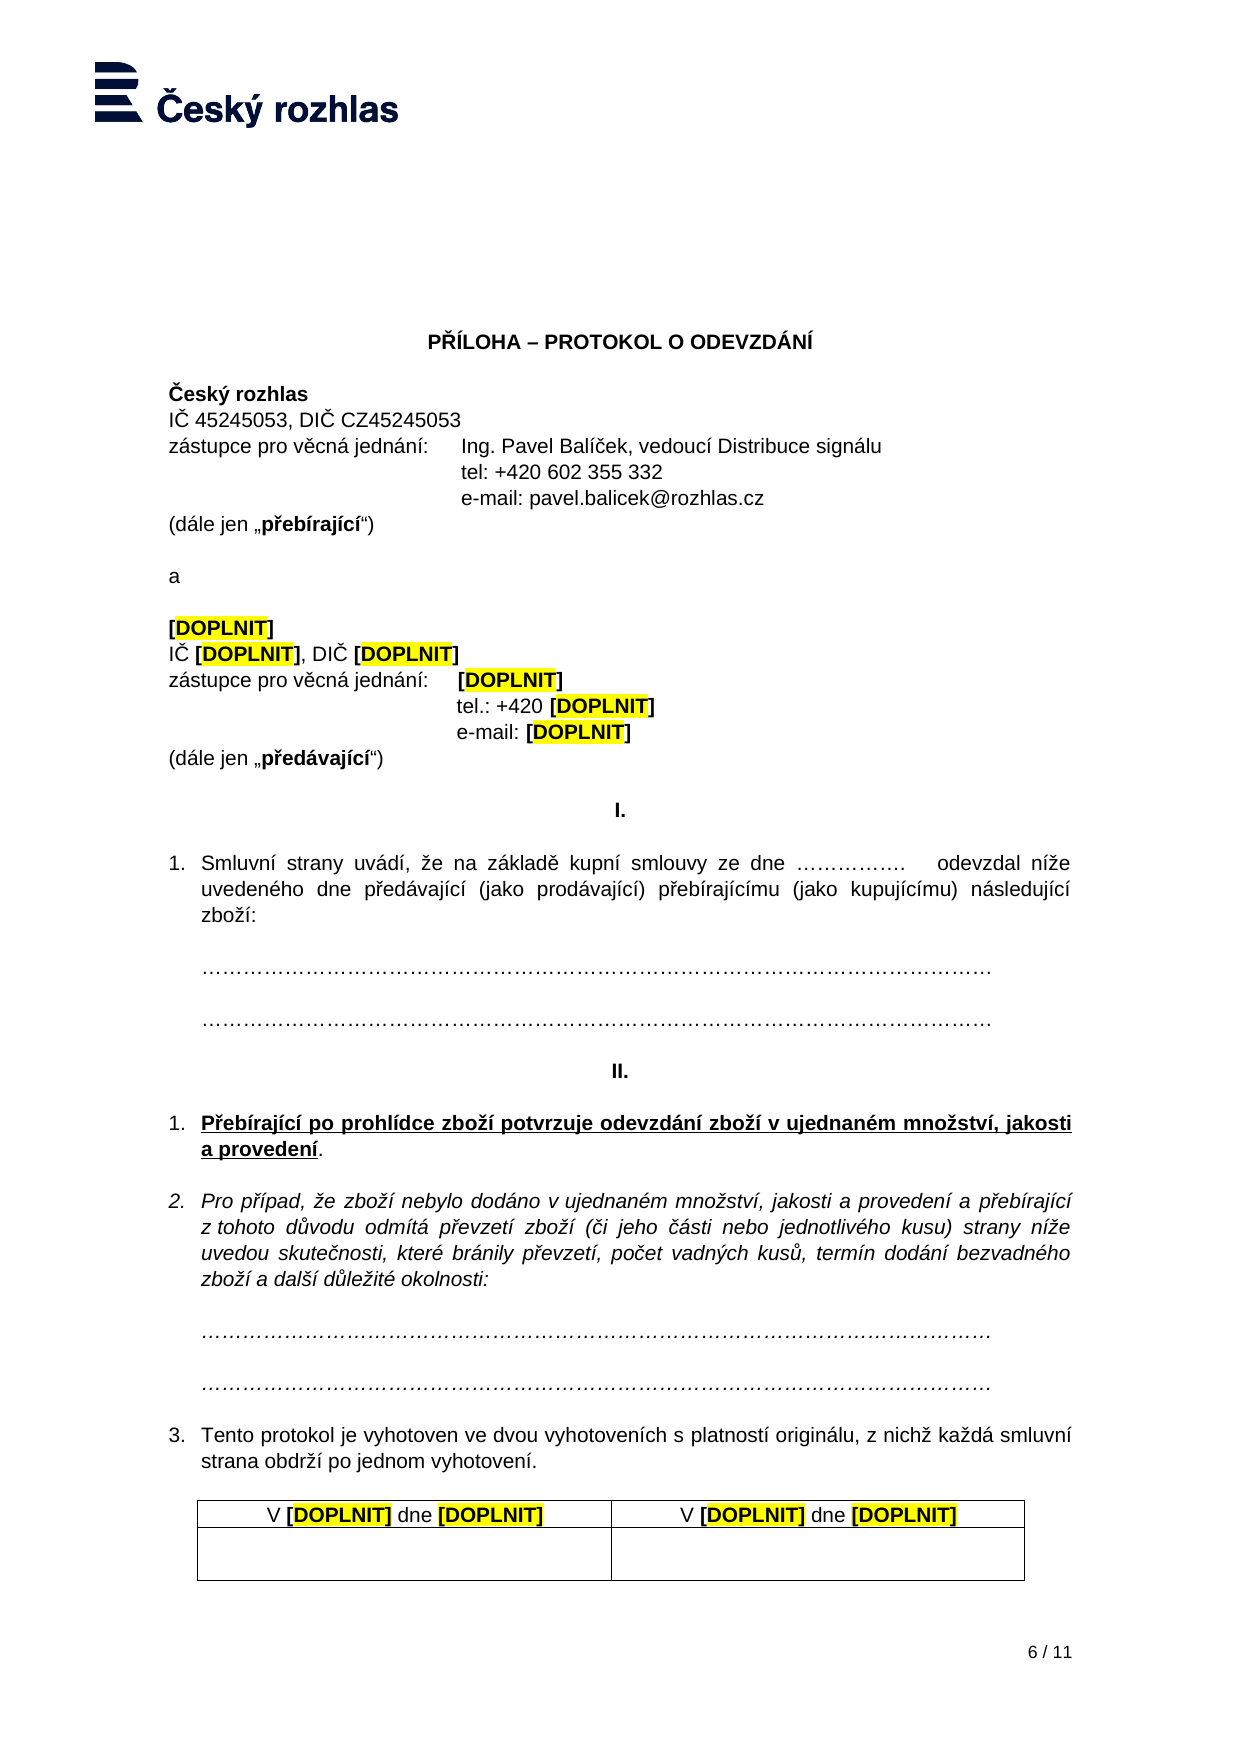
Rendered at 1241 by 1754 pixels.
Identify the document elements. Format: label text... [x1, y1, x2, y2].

text IČ 45245053, DIČ CZ45245053 [168, 406, 1072, 432]
text [DOPLNIT] [168, 615, 1072, 641]
text zástupce pro věcná jednání: [DOPLNIT] [168, 667, 1072, 693]
list …………………………………………………………………………………………………… [201, 953, 1072, 979]
text a [168, 563, 1072, 589]
table_header V [DOPLNIT] dne [DOPLNIT] [612, 1501, 1024, 1527]
list …………………………………………………………………………………………………… [201, 1005, 1072, 1031]
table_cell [198, 1528, 611, 1580]
text IČ [DOPLNIT], DIČ [DOPLNIT] [168, 641, 1072, 667]
text (dále jen „předávající“) [168, 745, 1072, 771]
text tel: +420 602 355 332 [168, 458, 1072, 484]
text zástupce pro věcná jednání: Ing. Pavel Balíček, vedoucí Distribuce signálu [168, 432, 1072, 458]
text I. [168, 797, 1072, 823]
text (dále jen „přebírající“) [168, 511, 1072, 537]
text e-mail: [DOPLNIT] [168, 719, 1072, 745]
text tel.: +420 [DOPLNIT] [168, 693, 1072, 719]
list Přebírající po prohlídce zboží potvrzuje odevzdání zboží v ujednaném množství, jakosti a provedení. [168, 1109, 1072, 1162]
subtitle II. [168, 1057, 1072, 1083]
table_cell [612, 1528, 1024, 1580]
list Tento protokol je vyhotoven ve dvou vyhotoveních s platností originálu, z nichž každá smluvní strana obdrží po jednom vyhotovení. [168, 1422, 1072, 1474]
text Český rozhlas [168, 380, 1072, 406]
list Pro případ, že zboží nebylo dodáno v ujednaném množství, jakosti a provedení a přebírající z tohoto důvodu odmítá převzetí zboží (či jeho části nebo jednotlivého kusu) strany níže uvedou skutečnosti, které bránily převzetí, počet vadných kusů, termín dodání bezvadného zboží a další důležité okolnosti: [168, 1188, 1072, 1292]
table_header V [DOPLNIT] dne [DOPLNIT] [198, 1501, 611, 1527]
text PŘÍLOHA – PROTOKOL O ODEVZDÁNÍ [168, 328, 1072, 354]
subtitle …………………………………………………………………………………………………… [168, 1318, 1072, 1344]
picture [95, 62, 398, 128]
subtitle …………………………………………………………………………………………………… [168, 1370, 1072, 1396]
text e-mail: pavel.balicek@rozhlas.cz [168, 484, 1072, 511]
list Smluvní strany uvádí, že na základě kupní smlouvy ze dne ……………. odevzdal níže uvedeného dne předávající (jako prodávající) přebírajícímu (jako kupujícímu) následující zboží: [168, 849, 1072, 927]
